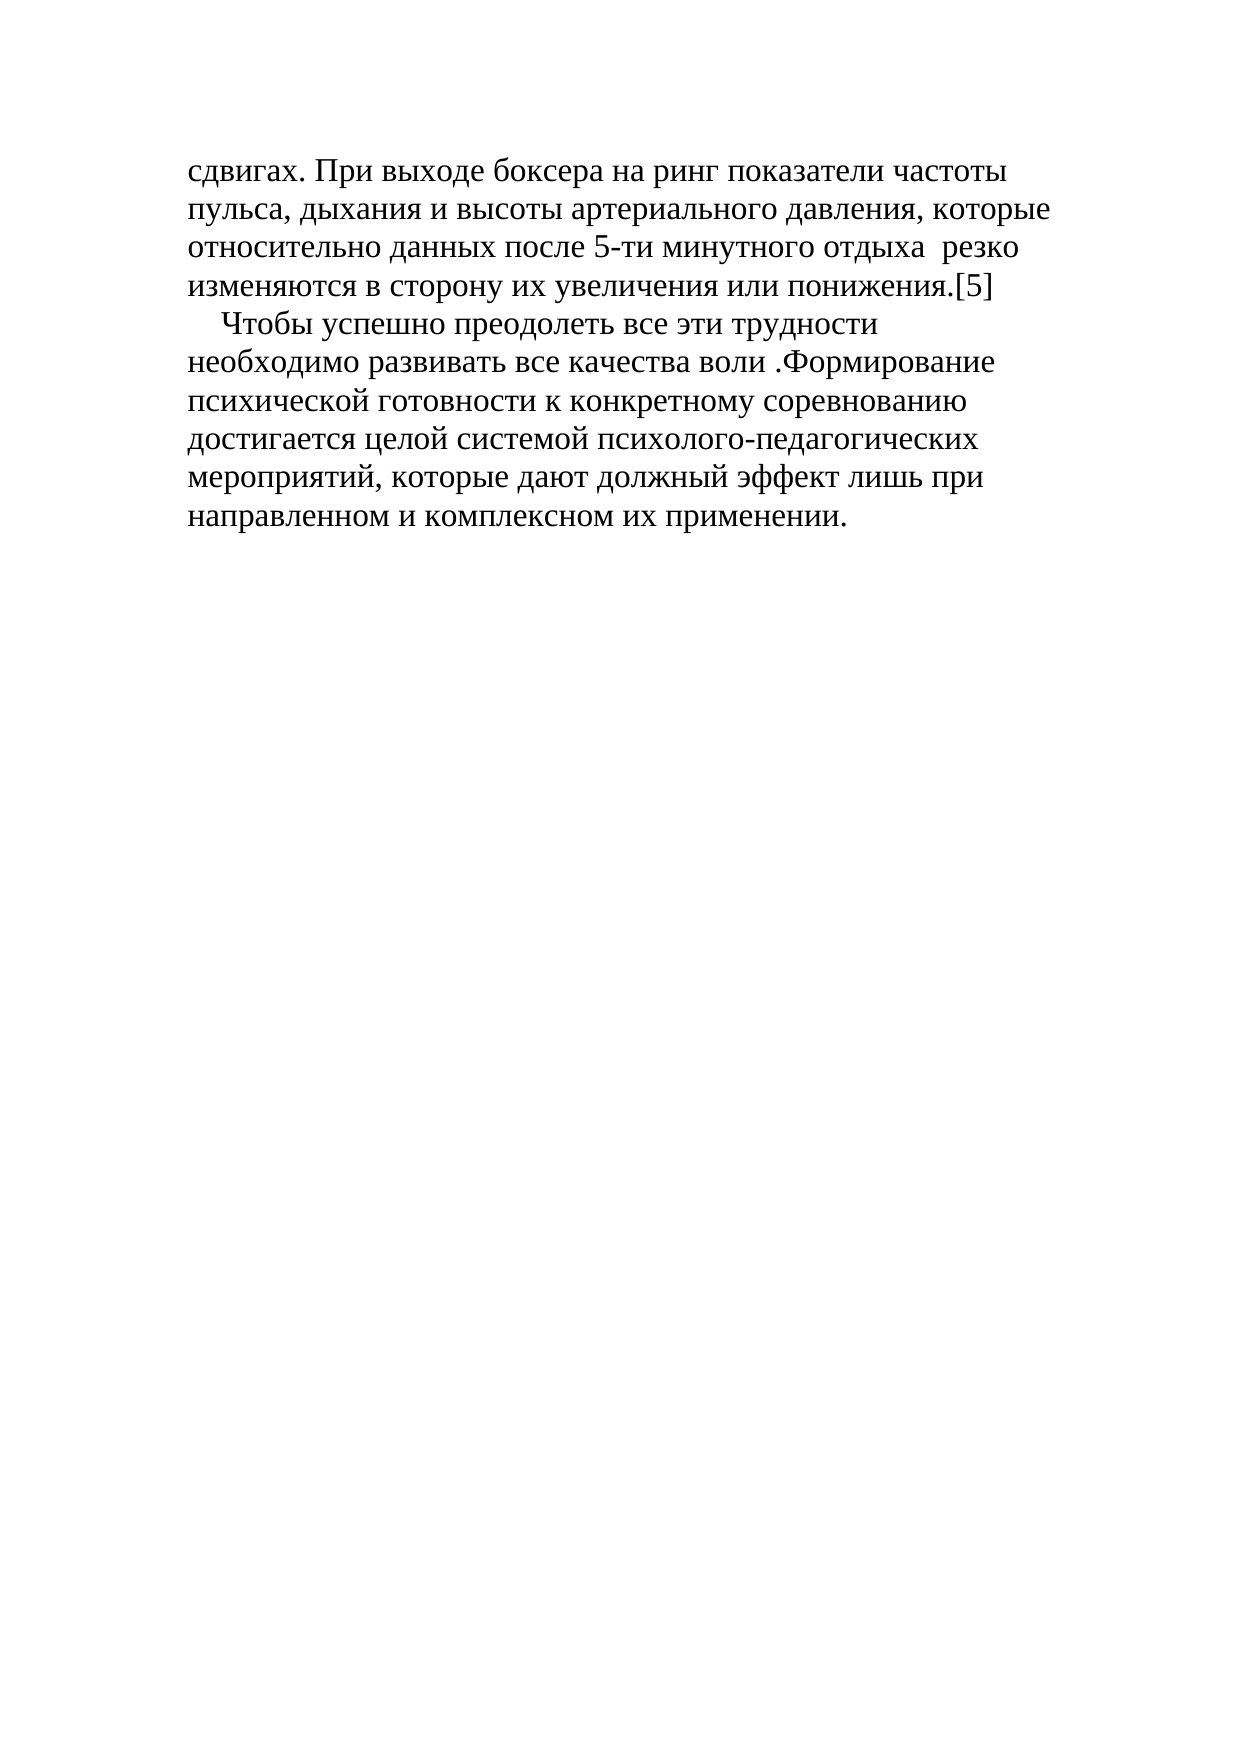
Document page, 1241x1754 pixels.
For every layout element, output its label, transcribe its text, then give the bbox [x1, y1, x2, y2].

text относительно данных после 5-ти минутного отдыха резко изменяются в сторону их увеличения или понижения.[5] [187, 227, 1053, 303]
text сдвигах. При выходе боксера на ринг показатели частоты пульса, дыхания и высоты артериального давления, которые [187, 150, 1053, 227]
text Чтобы успешно преодолеть все эти трудности необходимо развивать все качества воли .Формирование психической готовности к конкретному соревнованию достигается целой системой психолого-педагогических мероприятий, которые дают должный эффект лишь при направленном и комплексном их применении. [187, 303, 1053, 533]
